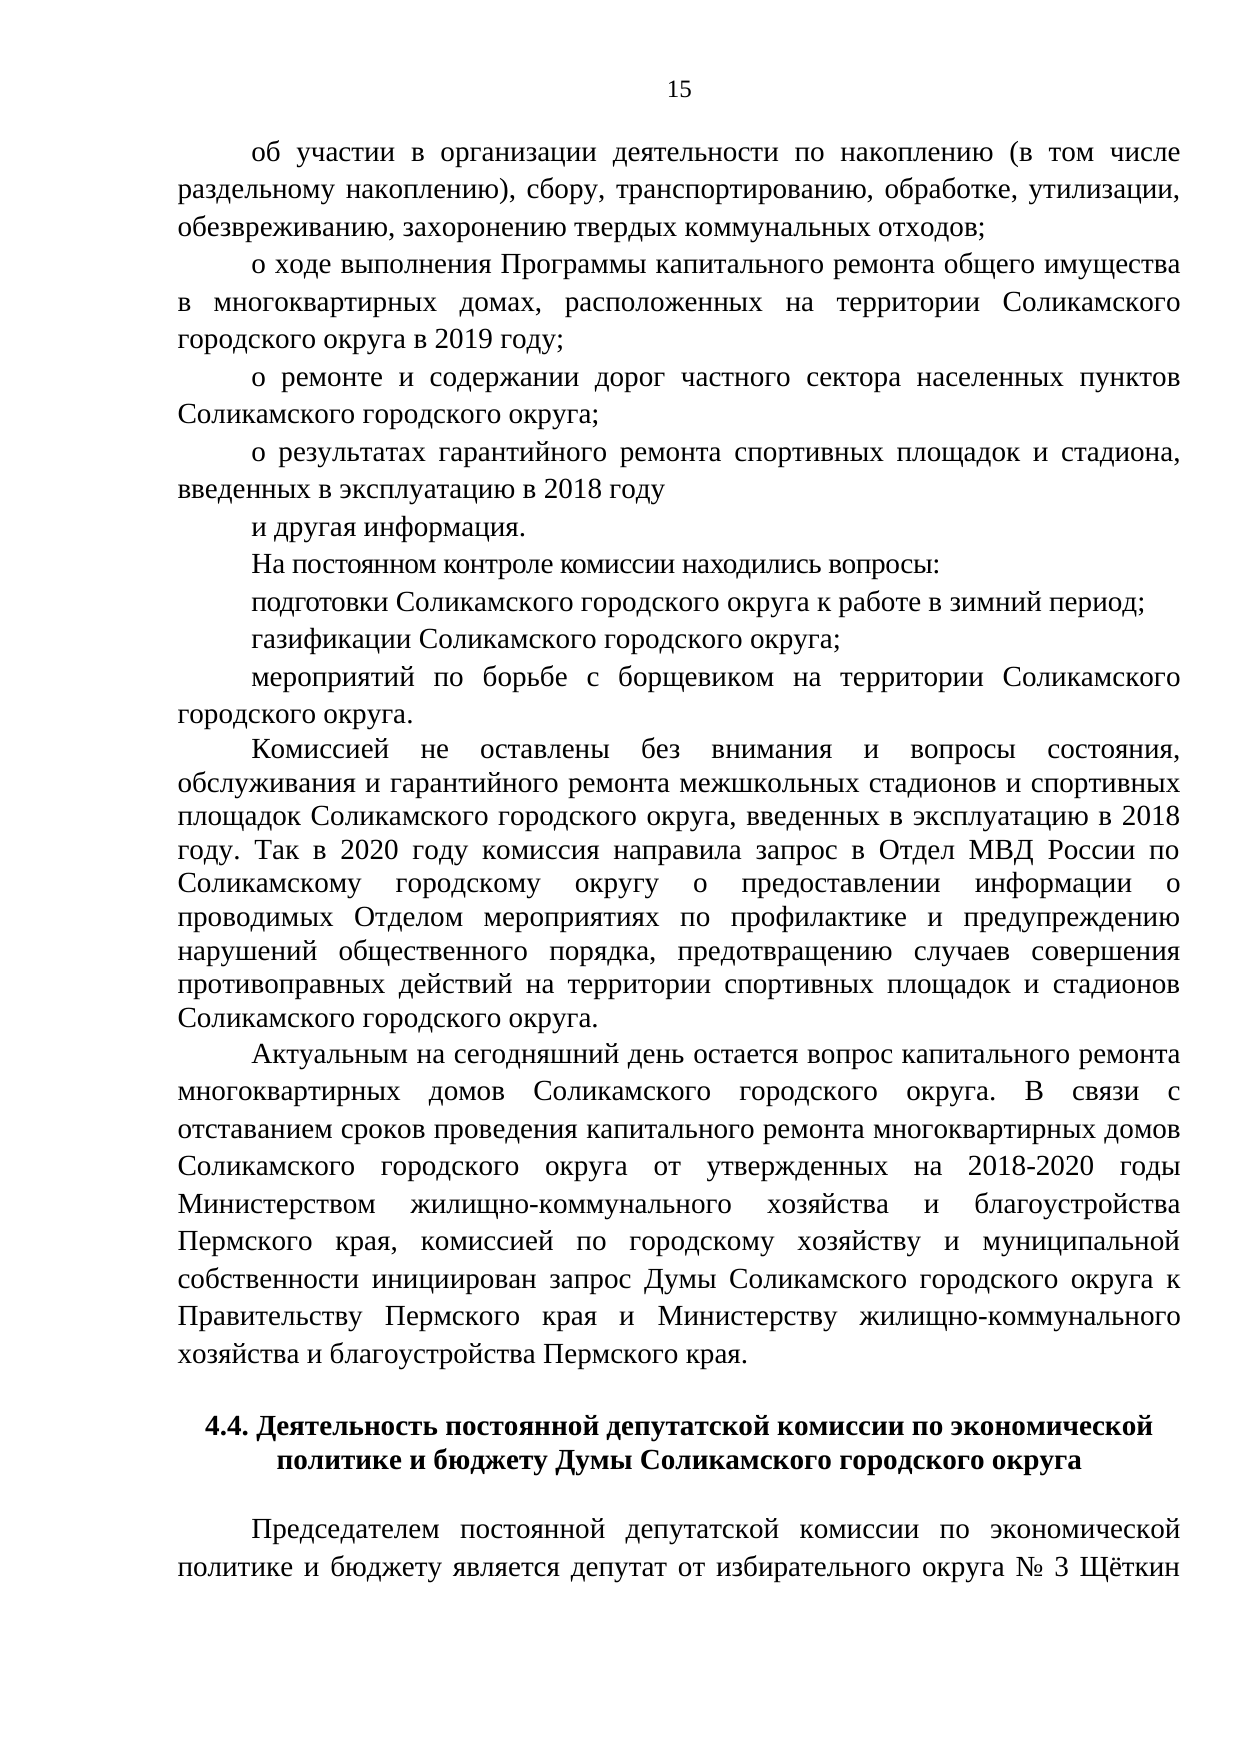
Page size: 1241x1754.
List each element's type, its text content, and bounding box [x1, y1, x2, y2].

text На постоянном контроле комиссии находились вопросы: [177, 544, 1181, 581]
text о результатах гарантийного ремонта спортивных площадок и стадиона, введенных в эксплуатацию в 2018 году [177, 431, 1181, 506]
text о ремонте и содержании дорог частного сектора населенных пунктов Соликамского городского округа; [177, 356, 1181, 431]
text об участии в организации деятельности по накоплению (в том числе раздельному накоплению), сбору, транспортированию, обработке, утилизации, обезвреживанию, захоронению твердых коммунальных отходов; [177, 131, 1181, 244]
text о ходе выполнения Программы капитального ремонта общего имущества в многоквартирных домах, расположенных на территории Соликамского городского округа в 2019 году; [177, 244, 1181, 356]
text подготовки Соликамского городского округа к работе в зимний период; [177, 581, 1181, 619]
text мероприятий по борьбе с борщевиком на территории Соликамского городского округа. [177, 656, 1181, 731]
text Актуальным на сегодняшний день остается вопрос капитального ремонта многоквартирных домов Соликамского городского округа. В связи с отставанием сроков проведения капитального ремонта многоквартирных домов Соликамского городского округа от утвержденных на 2018-2020 годы Министерством жилищно-коммунального хозяйства и благоустройства Пермского края, комиссией по городскому хозяйству и муниципальной собственности инициирован запрос Думы Соликамского городского округа к Правительству Пермского края и Министерству жилищно-коммунального хозяйства и благоустройства Пермского края. [177, 1033, 1181, 1371]
text газификации Соликамского городского округа; [177, 619, 1181, 656]
text 4.4. Деятельность постоянной депутатской комиссии по экономической политике и бюджету Думы Соликамского городского округа [177, 1408, 1181, 1475]
text Комиссией не оставлены без внимания и вопросы состояния, обслуживания и гарантийного ремонта межшкольных стадионов и спортивных площадок Соликамского городского округа, введенных в эксплуатацию в 2018 году. Так в 2020 году комиссия направила запрос в Отдел МВД России по Соликамскому городскому округу о предоставлении информации о проводимых Отделом мероприятиях по профилактике и предупреждению нарушений общественного порядка, предотвращению случаев совершения противоправных действий на территории спортивных площадок и стадионов Соликамского городского округа. [177, 731, 1181, 1033]
text и другая информация. [177, 506, 1181, 544]
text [177, 1509, 1181, 1584]
